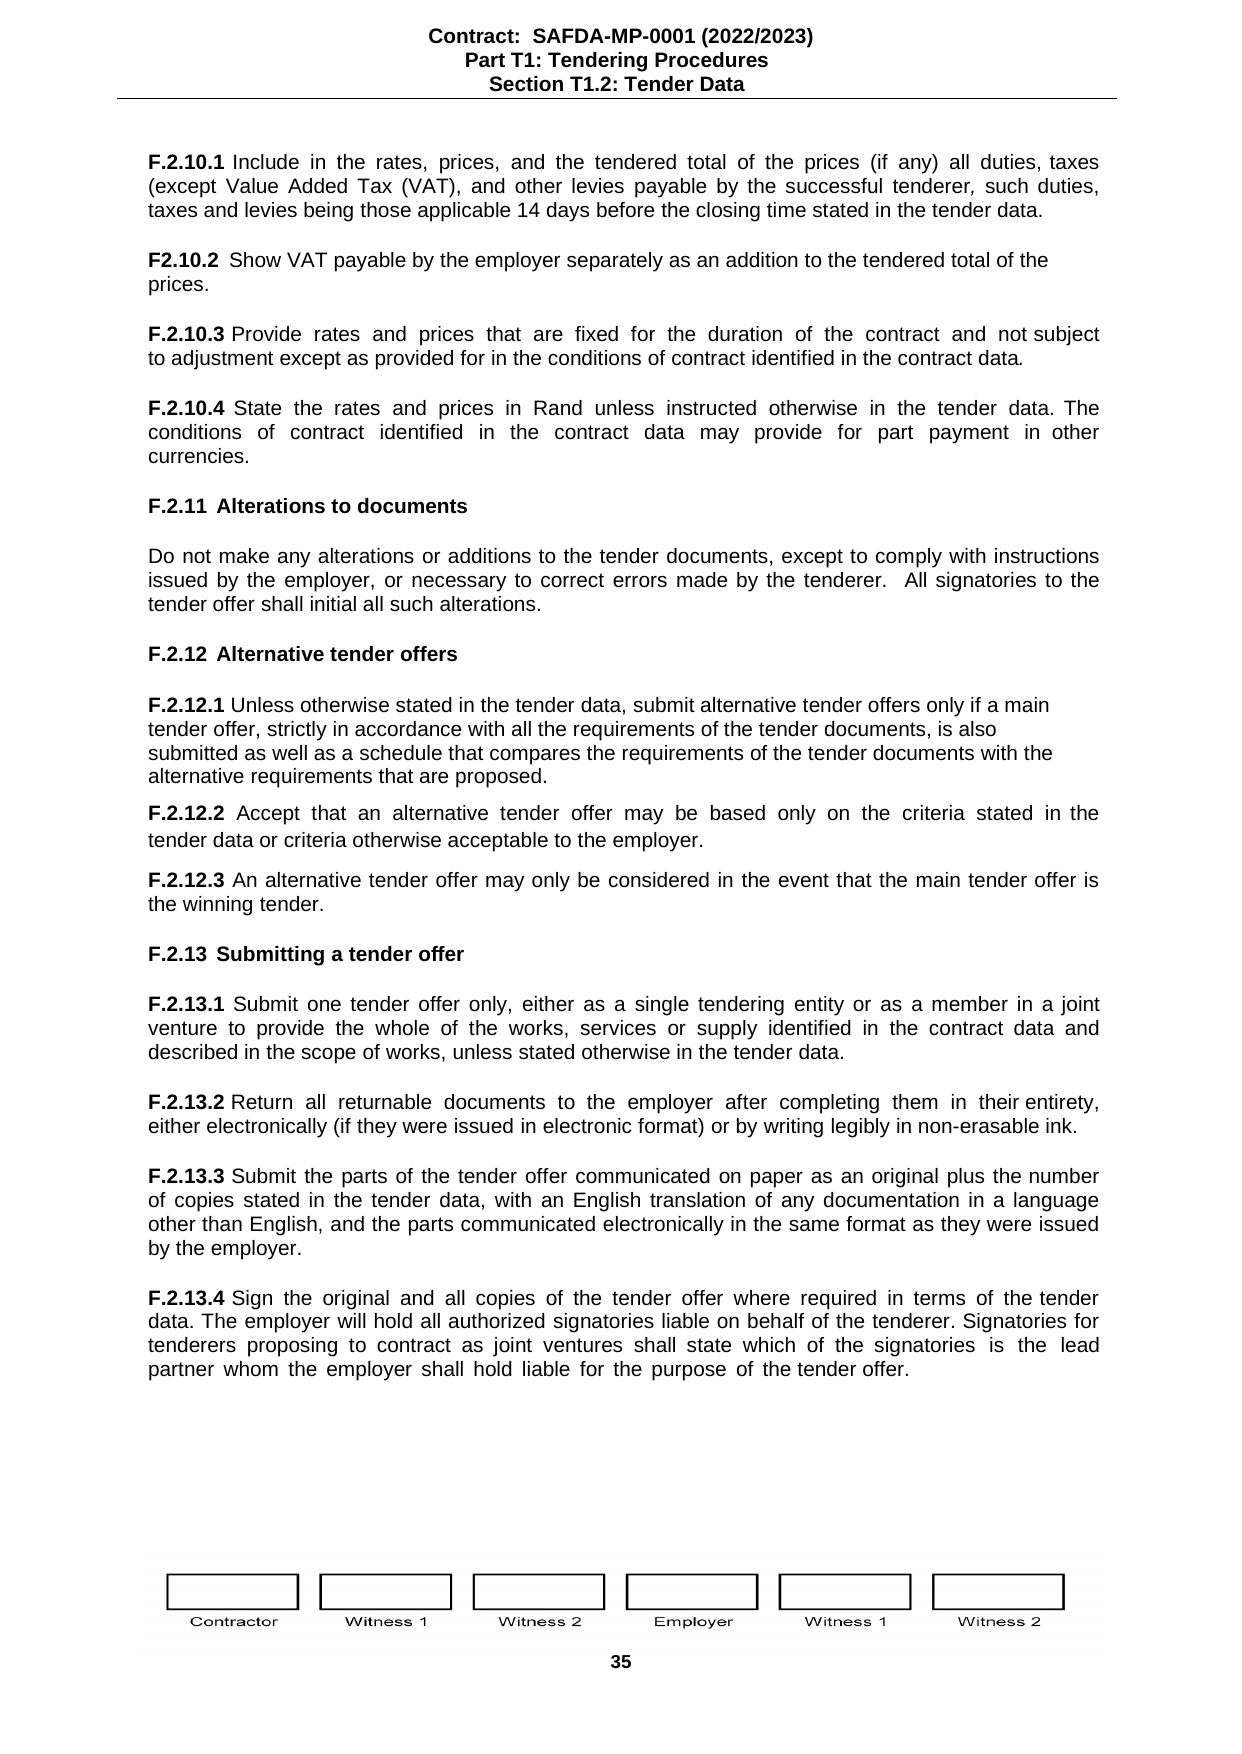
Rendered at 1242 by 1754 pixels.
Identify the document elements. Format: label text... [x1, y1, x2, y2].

text F.2.13.1 Submit one tender offer only, either as a single tendering entity or as a member in a joint venture to provide the whole of the works, services or supply identified in the contract data and described in the scope of works, unless stated otherwise in the tender data. [148, 992, 1100, 1064]
text F.2.12.3 An alternative tender offer may only be considered in the event that the main tender offer is the winning tender. [148, 868, 1100, 916]
text F.2.10.4 State the rates and prices in Rand unless instructed otherwise in the tender data. The conditions of contract identified in the contract data may provide for part payment in other currencies. [148, 396, 1100, 468]
picture [138, 1555, 1104, 1651]
text F.2.12.2 Accept that an alternative tender offer may be based only on the criteria stated in the tender data or criteria otherwise acceptable to the employer. [148, 801, 1100, 852]
text F.2.13.2 Return all returnable documents to the employer after completing them in their entirety, either electronically (if they were issued in electronic format) or by writing legibly in non-erasable ink. [148, 1090, 1100, 1138]
text F.2.12 Alternative tender offers [148, 642, 494, 666]
text F.2.13.4 Sign the original and all copies of the tender offer where required in terms of the tender data. The employer will hold all authorized signatories liable on behalf of the tenderer. Signatories for tenderers proposing to contract as joint ventures shall state which of the signatories is the lead partner whom the employer shall hold liable for the purpose of the tender offer. [148, 1285, 1099, 1381]
text F.2.10.1 Include in the rates, prices, and the tendered total of the prices (if any) all duties, taxes (except Value Added Tax (VAT), and other levies payable by the successful tenderer, such duties, taxes and levies being those applicable 14 days before the closing time stated in the tender data. [148, 150, 1100, 222]
text F.2.10.3 Provide rates and prices that are fixed for the duration of the contract and not subject to adjustment except as provided for in the conditions of contract identified in the contract data. [148, 322, 1100, 370]
text F.2.13.3 Submit the parts of the tender offer communicated on paper as an original plus the number of copies stated in the tender data, with an English translation of any documentation in a language other than English, and the parts communicated electronically in the same format as they were issued by the employer. [148, 1164, 1100, 1259]
text F.2.13 Submitting a tender offer [148, 942, 502, 966]
text F.2.12.1 Unless otherwise stated in the tender data, submit alternative tender offers only if a main tender offer, strictly in accordance with all the requirements of the tender documents, is also submitted as well as a schedule that compares the requirements of the tender documents with the alternative requirements that are proposed. [148, 692, 1092, 788]
text F2.10.2 Show VAT payable by the employer separately as an addition to the tendered total of the prices. [148, 248, 1080, 296]
text F.2.11 Alterations to documents [148, 494, 506, 518]
text Do not make any alterations or additions to the tender documents, except to comply with instructions issued by the employer, or necessary to correct errors made by the tenderer. All signatories to the tender offer shall initial all such alterations. [148, 544, 1100, 616]
